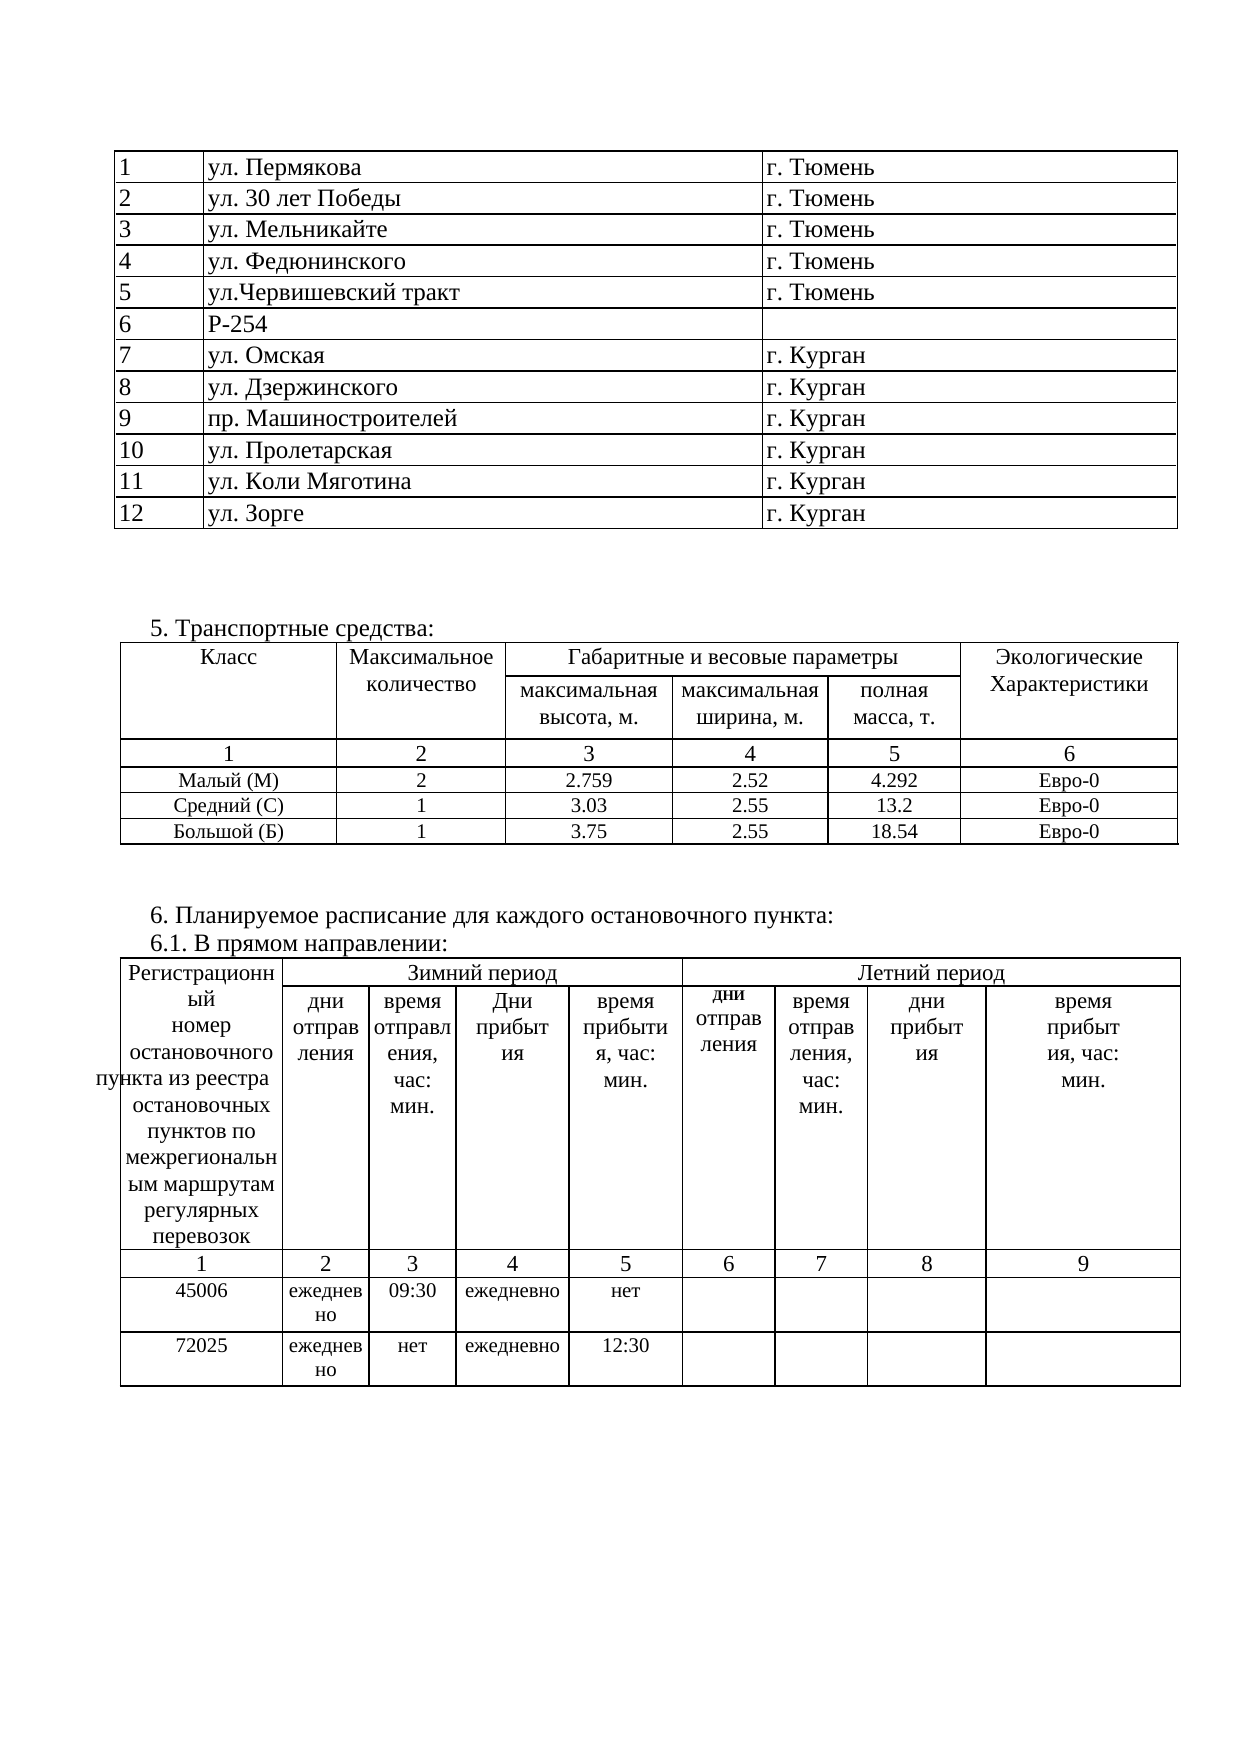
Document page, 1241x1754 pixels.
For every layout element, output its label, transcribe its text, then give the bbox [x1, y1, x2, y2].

table_header Летний период [683, 959, 1180, 985]
table_header Максимальное количество [337, 643, 505, 738]
table_cell [776, 1333, 867, 1385]
table_cell г. Тюмень [763, 152, 1177, 181]
table_cell [763, 307, 1177, 339]
table_cell Р-254 [204, 309, 762, 339]
table_cell Евро-0 [961, 819, 1177, 843]
table_cell пр. Машиностроителей [204, 403, 762, 433]
table_cell 2 [337, 740, 505, 766]
table_cell ул. Омская [204, 340, 762, 370]
table_cell ул. Федюнинского [204, 246, 762, 276]
table_cell ежедневно [283, 1278, 368, 1331]
table_cell г. Курган [763, 370, 1177, 402]
table_cell 2 [115, 183, 203, 213]
table_cell 2.55 [673, 793, 827, 817]
table_cell [683, 1278, 774, 1331]
table_cell максимальная высота, м. [506, 677, 672, 738]
table_cell Евро-0 [961, 768, 1177, 792]
table_cell 11 [115, 466, 203, 496]
table_cell 6 [961, 740, 1177, 766]
table_cell 2.55 [673, 819, 827, 843]
table_cell максимальная ширина, м. [673, 677, 827, 738]
table_cell 7 [776, 1250, 867, 1277]
table_header Зимний период [283, 959, 682, 985]
table_cell ул. Зорге [204, 498, 762, 527]
table_cell ул. 30 лет Победы [204, 183, 762, 213]
table_cell Дни прибыт ия [457, 987, 568, 1249]
table_cell Малый (М) [121, 768, 336, 792]
table_cell 1 [337, 793, 505, 817]
table_cell [868, 1333, 985, 1385]
table_cell 12 [115, 497, 203, 527]
table_cell 3 [506, 740, 672, 766]
table_cell 4 [115, 245, 203, 276]
table_cell 2.759 [506, 768, 672, 792]
table_cell Евро-0 [961, 793, 1177, 817]
table_cell 5 [829, 740, 960, 766]
table_cell время прибыти я, час: мин. [570, 987, 682, 1249]
table_cell 6 [115, 308, 203, 339]
text 6.1. В прямом направлении: [150, 928, 1090, 957]
table_cell 9 [115, 403, 203, 433]
table_cell г. Тюмень [763, 276, 1177, 307]
table_cell нет [370, 1333, 455, 1385]
table_header Экологические Характеристики [961, 643, 1177, 738]
table_cell [868, 1278, 985, 1331]
table_cell ул.Червишевский тракт [204, 277, 762, 307]
table_cell г. Тюмень [763, 213, 1177, 244]
table_cell 1 [121, 740, 336, 766]
table_cell 3 [115, 214, 203, 244]
table_cell 2 [283, 1250, 368, 1277]
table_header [121, 959, 282, 1249]
table_cell г. Курган [763, 402, 1177, 433]
table_cell 3 [370, 1250, 455, 1277]
table_cell г. Курган [763, 465, 1177, 496]
table_header Класс [121, 643, 336, 738]
table_cell г. Курган [763, 433, 1177, 464]
table_cell ул. Мельникайте [204, 215, 762, 244]
table_cell время отправл ения, час: мин. [370, 987, 455, 1249]
table_cell г. Тюмень [763, 244, 1177, 276]
table_cell 1 [121, 1250, 282, 1277]
table_cell 5 [115, 277, 203, 307]
table_cell [776, 1278, 867, 1331]
table_cell Большой (Б) [121, 819, 336, 843]
text 6. Планируемое расписание для каждого остановочного пункта: [150, 900, 1090, 928]
table_cell г. Тюмень [763, 181, 1177, 213]
table_cell полная масса, т. [829, 677, 960, 738]
table_cell г. Курган [763, 496, 1177, 527]
table_cell 2 [337, 768, 505, 792]
table_cell 3.03 [506, 793, 672, 817]
table_cell ежедневно [457, 1278, 568, 1331]
table_cell нет [570, 1278, 682, 1331]
table_cell 7 [115, 340, 203, 370]
table_cell ежедневно [457, 1333, 568, 1385]
table_cell ДНИ отправ ления [683, 987, 774, 1249]
table_cell ул. Пермякова [204, 152, 762, 181]
table_cell ул. Дзержинского [204, 372, 762, 402]
table_cell 10 [115, 434, 203, 464]
table_cell ежедневно [283, 1333, 368, 1385]
table_cell Средний (С) [121, 793, 336, 817]
table_cell 8 [868, 1250, 985, 1277]
table_cell 1 [337, 819, 505, 843]
table_cell время прибыт ия, час: мин. [987, 987, 1180, 1249]
table_cell ул. Коли Мяготина [204, 466, 762, 496]
table_cell 6 [683, 1250, 774, 1277]
table_cell 45006 [121, 1278, 282, 1331]
table_cell [683, 1333, 774, 1385]
table_cell [987, 1278, 1180, 1331]
table_cell дни отправ ления [283, 987, 368, 1249]
table_cell 4.292 [829, 768, 960, 792]
table_cell [987, 1333, 1180, 1385]
text 5. Транспортные средства: [150, 613, 1090, 642]
table_cell 1 [115, 152, 203, 181]
table_header Габаритные и весовые параметры [506, 643, 960, 675]
table_cell 4 [673, 740, 827, 766]
table_cell 09:30 [370, 1278, 455, 1331]
table_cell 12:30 [570, 1333, 682, 1385]
table_cell 9 [987, 1250, 1180, 1277]
table_cell 72025 [121, 1333, 282, 1385]
table_cell 2.52 [673, 768, 827, 792]
table_cell дни прибыт ия [868, 987, 985, 1249]
table_cell 4 [457, 1250, 568, 1277]
table_cell г. Курган [763, 339, 1177, 370]
table_cell 13.2 [829, 793, 960, 817]
table_cell 5 [570, 1250, 682, 1277]
table_cell время отправ ления, час: мин. [776, 987, 867, 1249]
table_cell 18.54 [829, 819, 960, 843]
table_cell ул. Пролетарская [204, 435, 762, 464]
table_cell 3.75 [506, 819, 672, 843]
table_cell 8 [115, 371, 203, 402]
